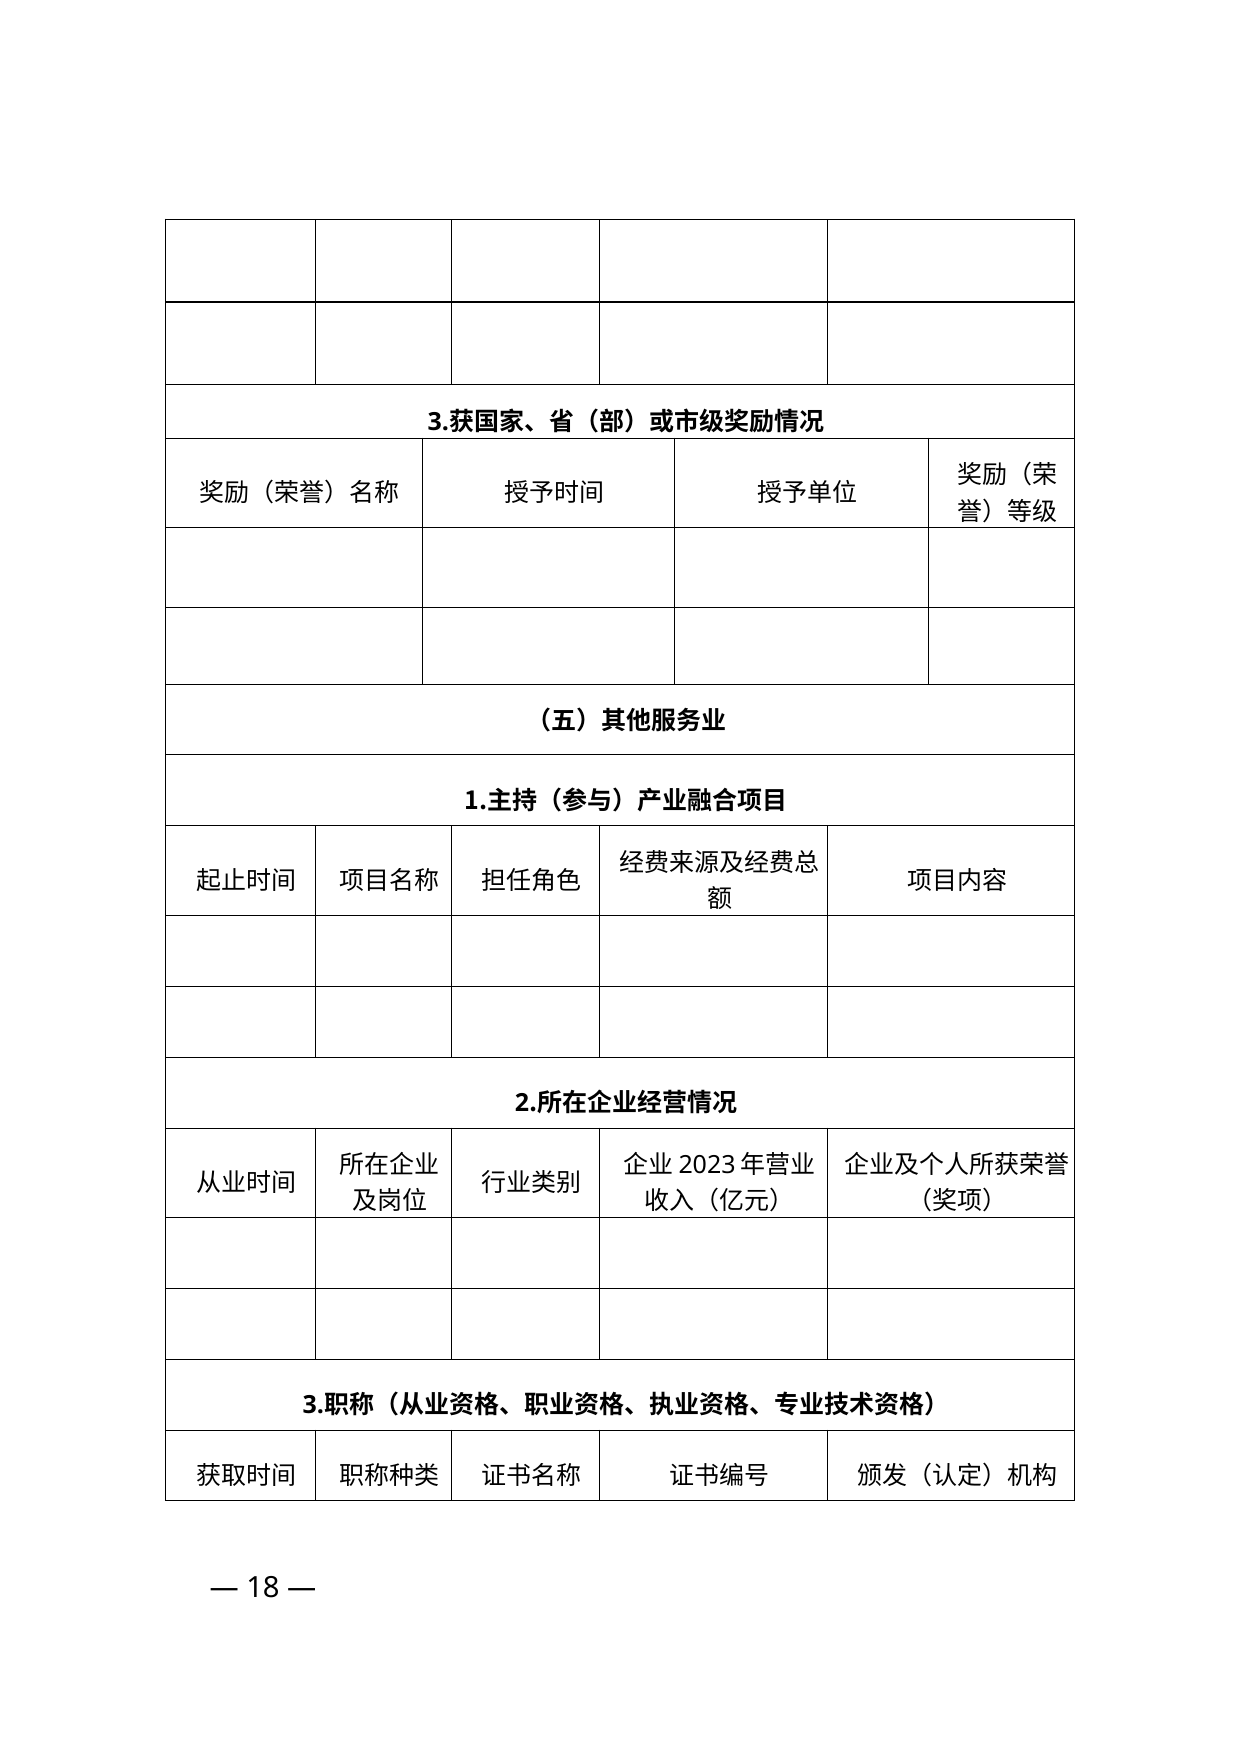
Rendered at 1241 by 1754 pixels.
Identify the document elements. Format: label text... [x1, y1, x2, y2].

table_cell [452, 1218, 599, 1288]
table_cell [828, 220, 1074, 301]
table_cell 2.所在企业经营情况 [166, 1058, 1074, 1127]
table_cell [316, 1289, 451, 1359]
table_cell [828, 916, 1074, 986]
table_cell [423, 608, 674, 683]
table_cell [929, 608, 1074, 683]
table_cell 行业类别 [452, 1129, 599, 1217]
table_cell [600, 1289, 827, 1359]
table_cell 担任角色 [452, 826, 599, 915]
table_cell [423, 528, 674, 607]
table_cell 项目内容 [828, 826, 1074, 915]
table_cell 项目名称 [316, 826, 451, 915]
table_cell [316, 916, 451, 986]
table_cell 证书编号 [600, 1431, 827, 1500]
table_cell [316, 1218, 451, 1288]
table_cell [452, 987, 599, 1057]
table_cell [828, 1218, 1074, 1288]
table_cell [828, 303, 1074, 384]
table_cell [929, 528, 1074, 607]
table_cell 所在企业及岗位 [316, 1129, 451, 1217]
table_cell [166, 528, 422, 607]
table_cell [600, 987, 827, 1057]
table_cell [166, 303, 315, 384]
table_cell 起止时间 [166, 826, 315, 915]
table_cell [600, 303, 827, 384]
table_cell [166, 987, 315, 1057]
table_cell [166, 1218, 315, 1288]
table_cell [316, 987, 451, 1057]
table_cell 授予时间 [423, 439, 674, 527]
table_cell [452, 1289, 599, 1359]
table_cell （五）其他服务业 [166, 685, 1074, 754]
table_cell [675, 608, 928, 683]
table_cell 奖励（荣誉）名称 [166, 439, 422, 527]
table_cell [316, 220, 451, 301]
table_cell [452, 916, 599, 986]
table_cell 3.职称（从业资格、职业资格、执业资格、专业技术资格） [166, 1360, 1074, 1429]
table_cell [452, 220, 599, 301]
table_cell 1.主持（参与）产业融合项目 [166, 755, 1074, 825]
table_cell [166, 220, 315, 301]
table_cell 证书名称 [452, 1431, 599, 1500]
table_cell 获取时间 [166, 1431, 315, 1500]
table_cell 经费来源及经费总额 [600, 826, 827, 915]
table_cell 3.获国家、省（部）或市级奖励情况 [166, 385, 1074, 438]
table_cell [600, 1218, 827, 1288]
table_cell [675, 528, 928, 607]
table_cell [828, 987, 1074, 1057]
table_cell [828, 1289, 1074, 1359]
table_cell 奖励（荣誉）等级 [929, 439, 1074, 527]
table_cell 职称种类 [316, 1431, 451, 1500]
table_cell [166, 608, 422, 683]
table_cell [600, 916, 827, 986]
table_cell 从业时间 [166, 1129, 315, 1217]
table_cell 企业2023年营业收入（亿元） [600, 1129, 827, 1217]
table_cell 颁发（认定）机构 [828, 1431, 1074, 1500]
table_cell 授予单位 [675, 439, 928, 527]
table_cell [316, 303, 451, 384]
table_cell 企业及个人所获荣誉 （奖项） [828, 1129, 1074, 1217]
table_cell [452, 303, 599, 384]
table_cell [600, 220, 827, 301]
table_cell [166, 916, 315, 986]
table_cell [166, 1289, 315, 1359]
